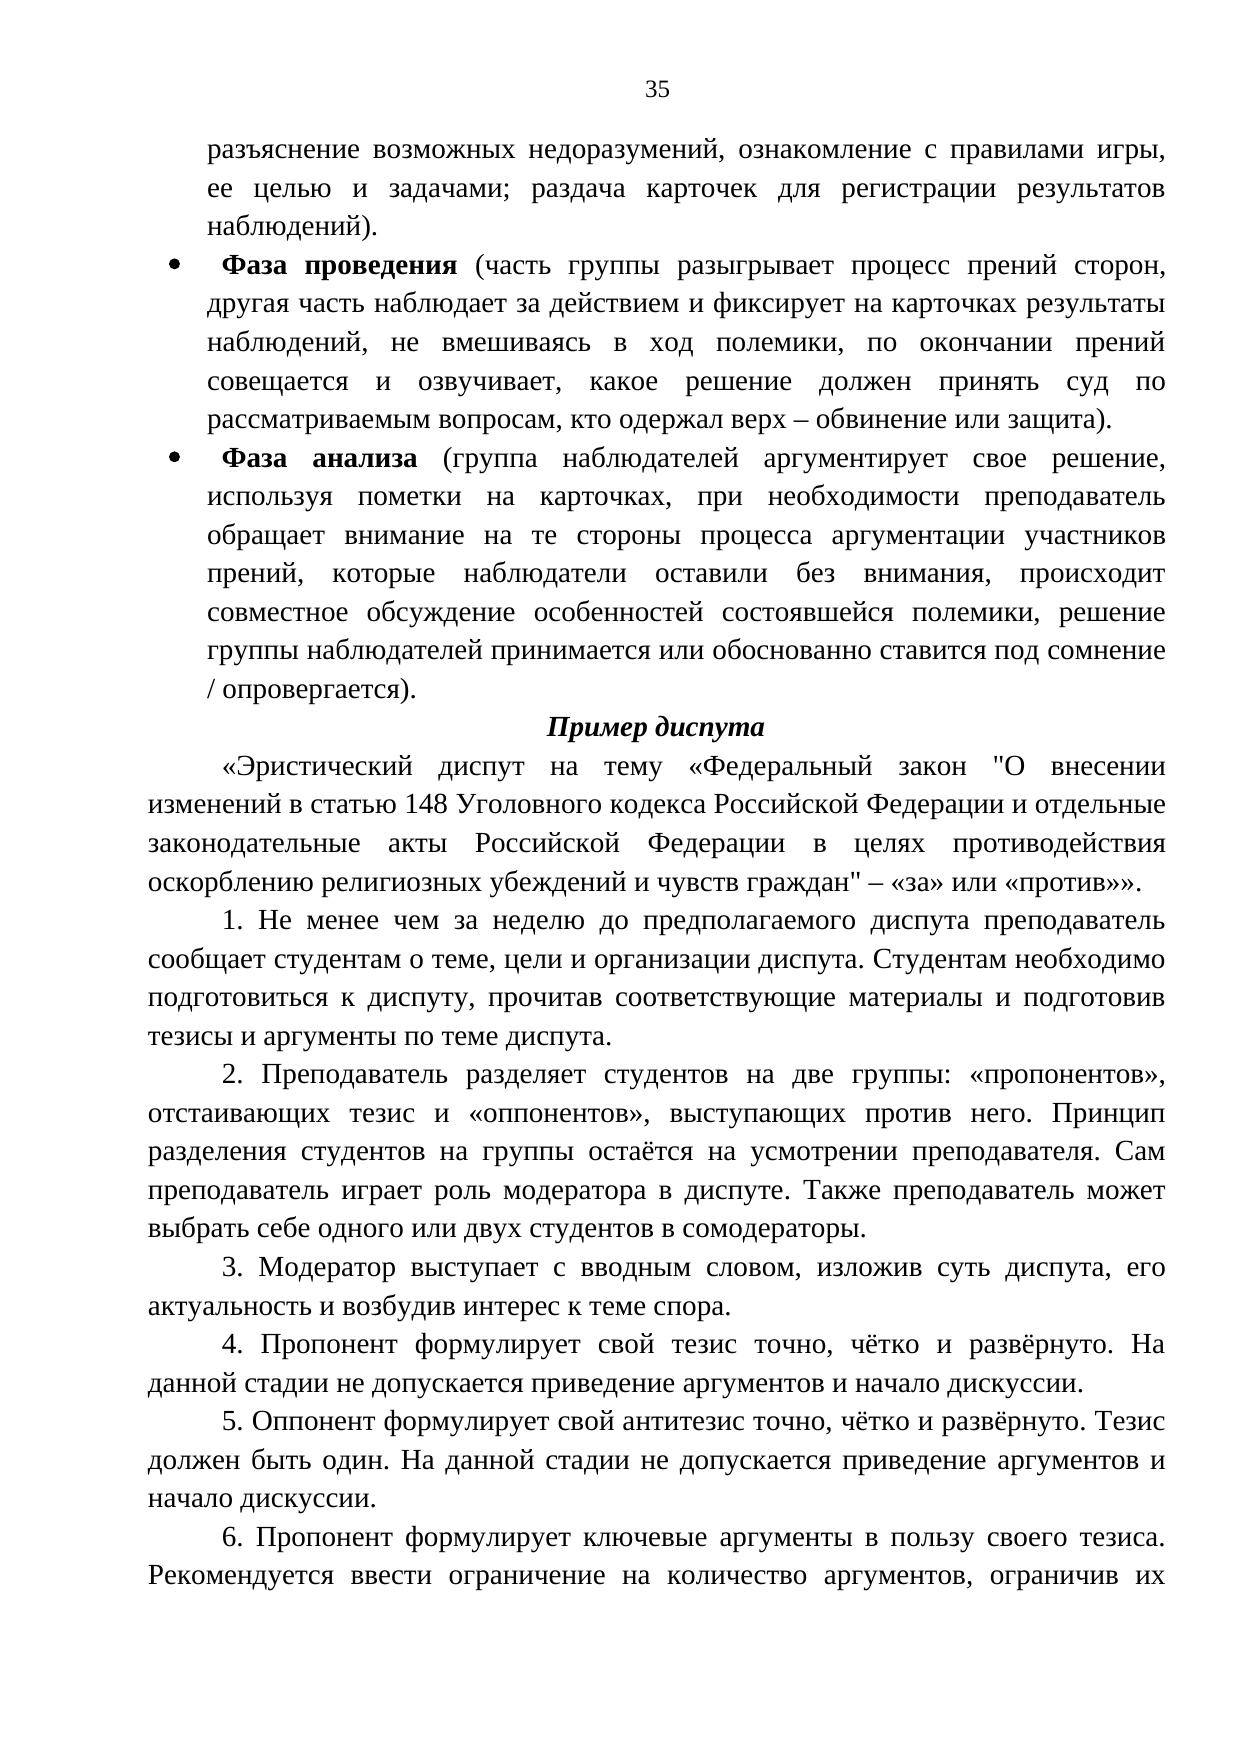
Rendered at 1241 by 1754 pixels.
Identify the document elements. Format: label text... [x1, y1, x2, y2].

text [148, 1519, 1167, 1591]
text 2. Преподаватель разделяет студентов на две группы: «пропонентов», отстаивающих тезис и «оппонентов», выступающих против него. Принцип разделения студентов на группы остаётся на усмотрении преподавателя. Сам преподаватель играет роль модератора в диспуте. Также преподаватель может выбрать себе одного или двух студентов в сомодераторы. [148, 1056, 1167, 1244]
text 5. Оппонент формулирует свой антитезис точно, чётко и развёрнуто. Тезис должен быть один. На данной стадии не допускается приведение аргументов и начало дискуссии. [148, 1403, 1167, 1514]
text 1. Не менее чем за неделю до предполагаемого диспута преподаватель сообщает студентам о теме, цели и организации диспута. Студентам необходимо подготовиться к диспуту, прочитав соответствующие материалы и подготовив тезисы и аргументы по теме диспута. [148, 902, 1167, 1051]
list Фаза проведения (часть группы разыгрывает процесс прений сторон, другая часть наблюдает за действием и фиксирует на карточках результаты наблюдений, не вмешиваясь в ход полемики, по окончании прений совещается и озвучивает, какое решение должен принять суд по рассматриваемым вопросам, кто одержал верх – обвинение или защита). [169, 247, 1167, 435]
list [169, 131, 1167, 242]
list Фаза анализа (группа наблюдателей аргументирует свое решение, используя пометки на карточках, при необходимости преподаватель обращает внимание на те стороны процесса аргументации участников прений, которые наблюдатели оставили без внимания, происходит совместное обсуждение особенностей состоявшейся полемики, решение группы наблюдателей принимается или обоснованно ставится под сомнение / опровергается). [169, 440, 1167, 704]
text Пример диспута [148, 709, 1167, 743]
text 4. Пропонент формулирует свой тезис точно, чётко и развёрнуто. На данной стадии не допускается приведение аргументов и начало дискуссии. [148, 1326, 1167, 1398]
text 3. Модератор выступает с вводным словом, изложив суть диспута, его актуальность и возбудив интерес к теме спора. [148, 1249, 1167, 1321]
text «Эристический диспут на тему «Федеральный закон "О внесении изменений в статью 148 Уголовного кодекса Российской Федерации и отдельные законодательные акты Российской Федерации в целях противодействия оскорблению религиозных убеждений и чувств граждан" – «за» или «против»». [148, 748, 1167, 897]
